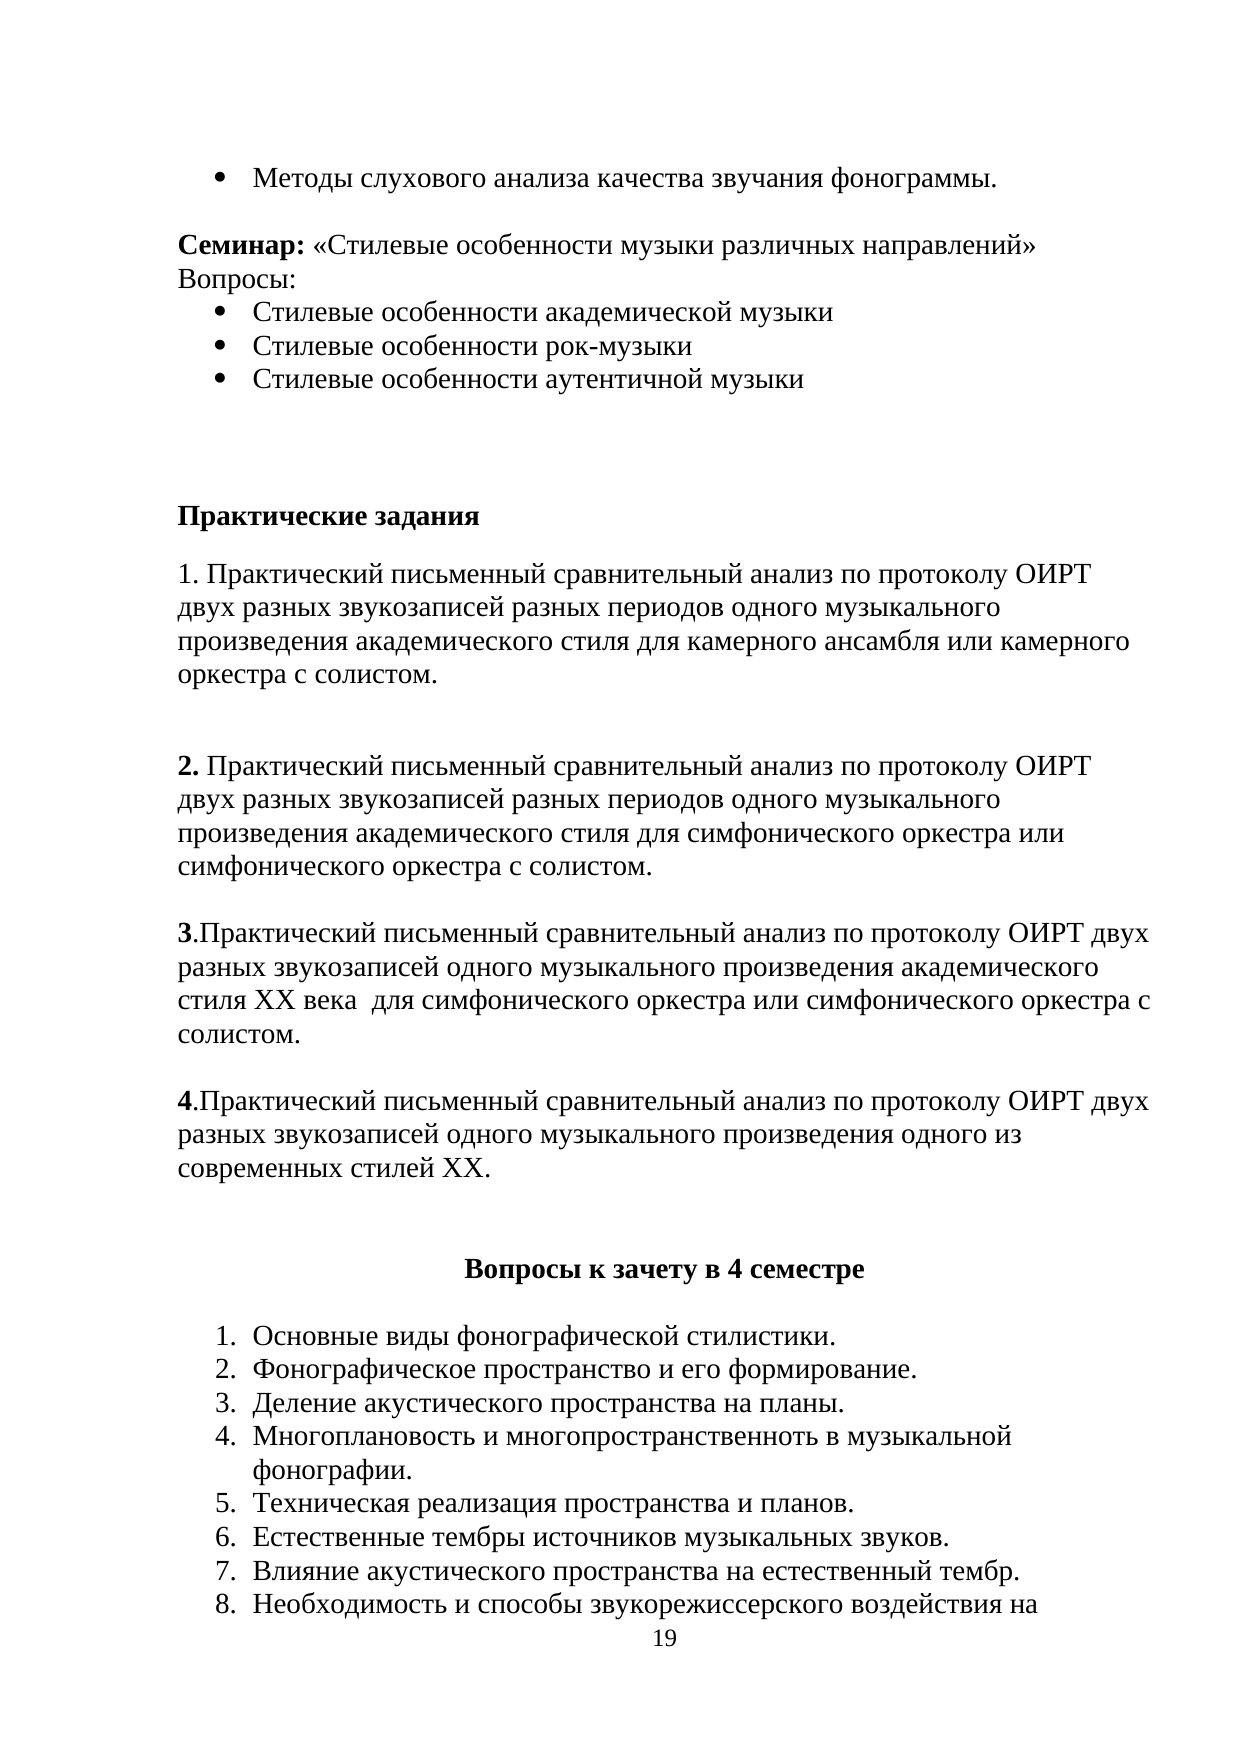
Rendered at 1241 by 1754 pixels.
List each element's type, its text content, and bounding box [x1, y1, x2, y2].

list Естественные тембры источников музыкальных звуков. [215, 1519, 1152, 1553]
list Фонографическое пространство и его формирование. [215, 1351, 1152, 1385]
text Практические задания [177, 498, 1152, 532]
list Влияние акустического пространства на естественный тембр. [215, 1553, 1152, 1586]
list Многоплановость и многопространственноть в музыкальной фонографии. [215, 1418, 1152, 1486]
text 1. Практический письменный сравнительный анализ по протоколу ОИРТ двух разных звукозаписей разных периодов одного музыкального произведения академического стиля для камерного ансамбля или камерного оркестра с солистом. [177, 556, 1152, 690]
text 4.Практический письменный сравнительный анализ по протоколу ОИРТ двух разных звукозаписей одного музыкального произведения одного из современных стилей ХХ. [177, 1083, 1152, 1184]
text Вопросы: [177, 261, 1152, 294]
list Стилевые особенности рок-музыки [215, 328, 1152, 362]
list Стилевые особенности аутентичной музыки [215, 362, 1152, 395]
text Семинар: «Стилевые особенности музыки различных направлений» [177, 227, 1152, 261]
text 2. Практический письменный сравнительный анализ по протоколу ОИРТ двух разных звукозаписей разных периодов одного музыкального произведения академического стиля для симфонического оркестра или симфонического оркестра с солистом. [177, 748, 1152, 882]
list Стилевые особенности академической музыки [215, 294, 1152, 328]
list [215, 1586, 1152, 1620]
text Вопросы к зачету в 4 семестре [177, 1251, 1152, 1284]
list Основные виды фонографической стилистики. [215, 1318, 1152, 1351]
list Методы слухового анализа качества звучания фонограммы. [215, 160, 1152, 194]
list Деление акустического пространства на планы. [215, 1385, 1152, 1418]
text 3.Практический письменный сравнительный анализ по протоколу ОИРТ двух разных звукозаписей одного музыкального произведения академического стиля ХХ века для симфонического оркестра или симфонического оркестра с солистом. [177, 915, 1152, 1049]
list Техническая реализация пространства и планов. [215, 1486, 1152, 1519]
